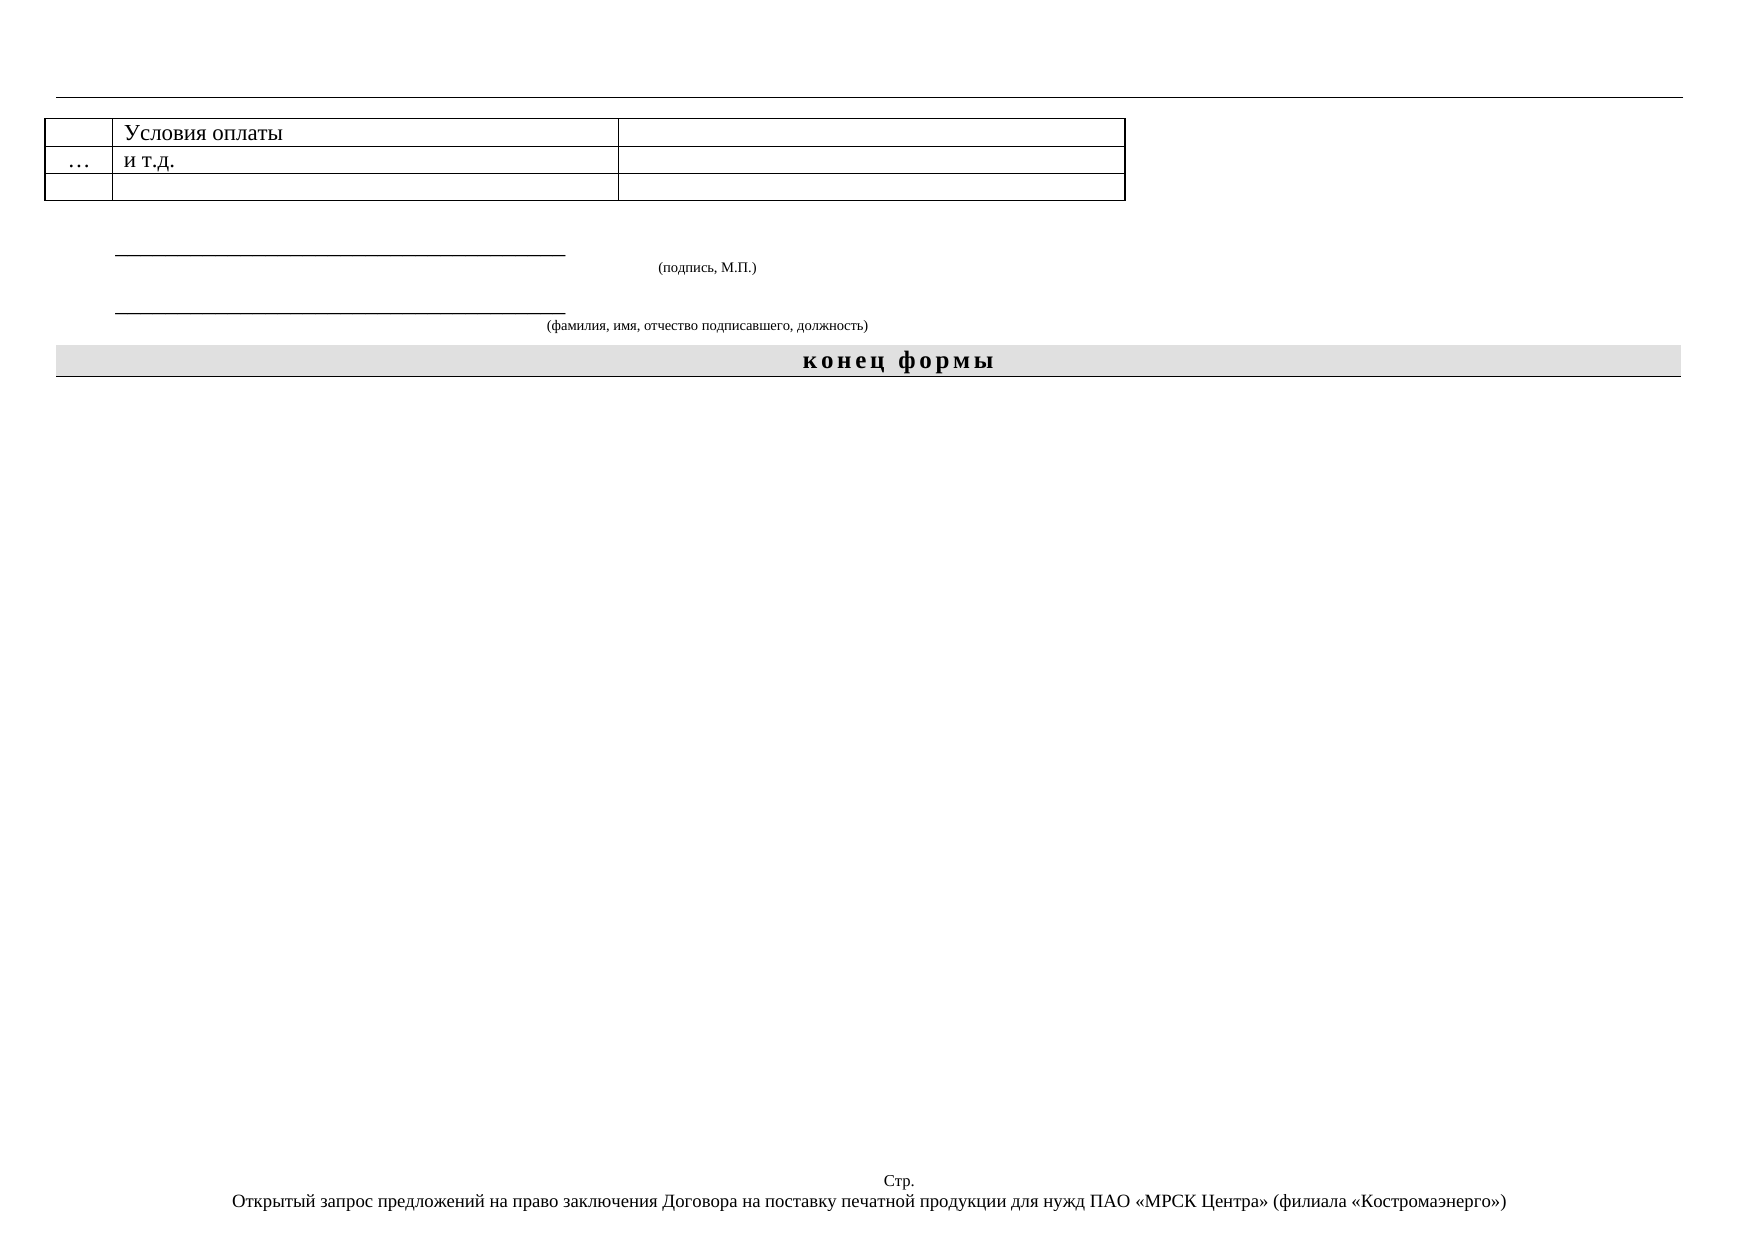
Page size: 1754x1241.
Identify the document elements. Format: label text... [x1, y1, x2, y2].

table_cell [619, 147, 1124, 173]
table_cell [619, 174, 1124, 200]
table_cell Условия оплаты [113, 119, 618, 146]
table_cell [619, 119, 1124, 146]
text (подпись, М.П.) [56, 259, 1299, 288]
table_cell и т.д. [113, 147, 618, 173]
text ____________________________________ [56, 230, 1683, 259]
text ____________________________________ [56, 288, 1683, 316]
text (фамилия, имя, отчество подписавшего, должность) [56, 316, 1299, 345]
table_cell [113, 174, 618, 200]
table_cell … [46, 147, 112, 173]
table_cell [46, 174, 112, 200]
text конец формы [56, 345, 1681, 376]
table_cell [46, 119, 112, 146]
